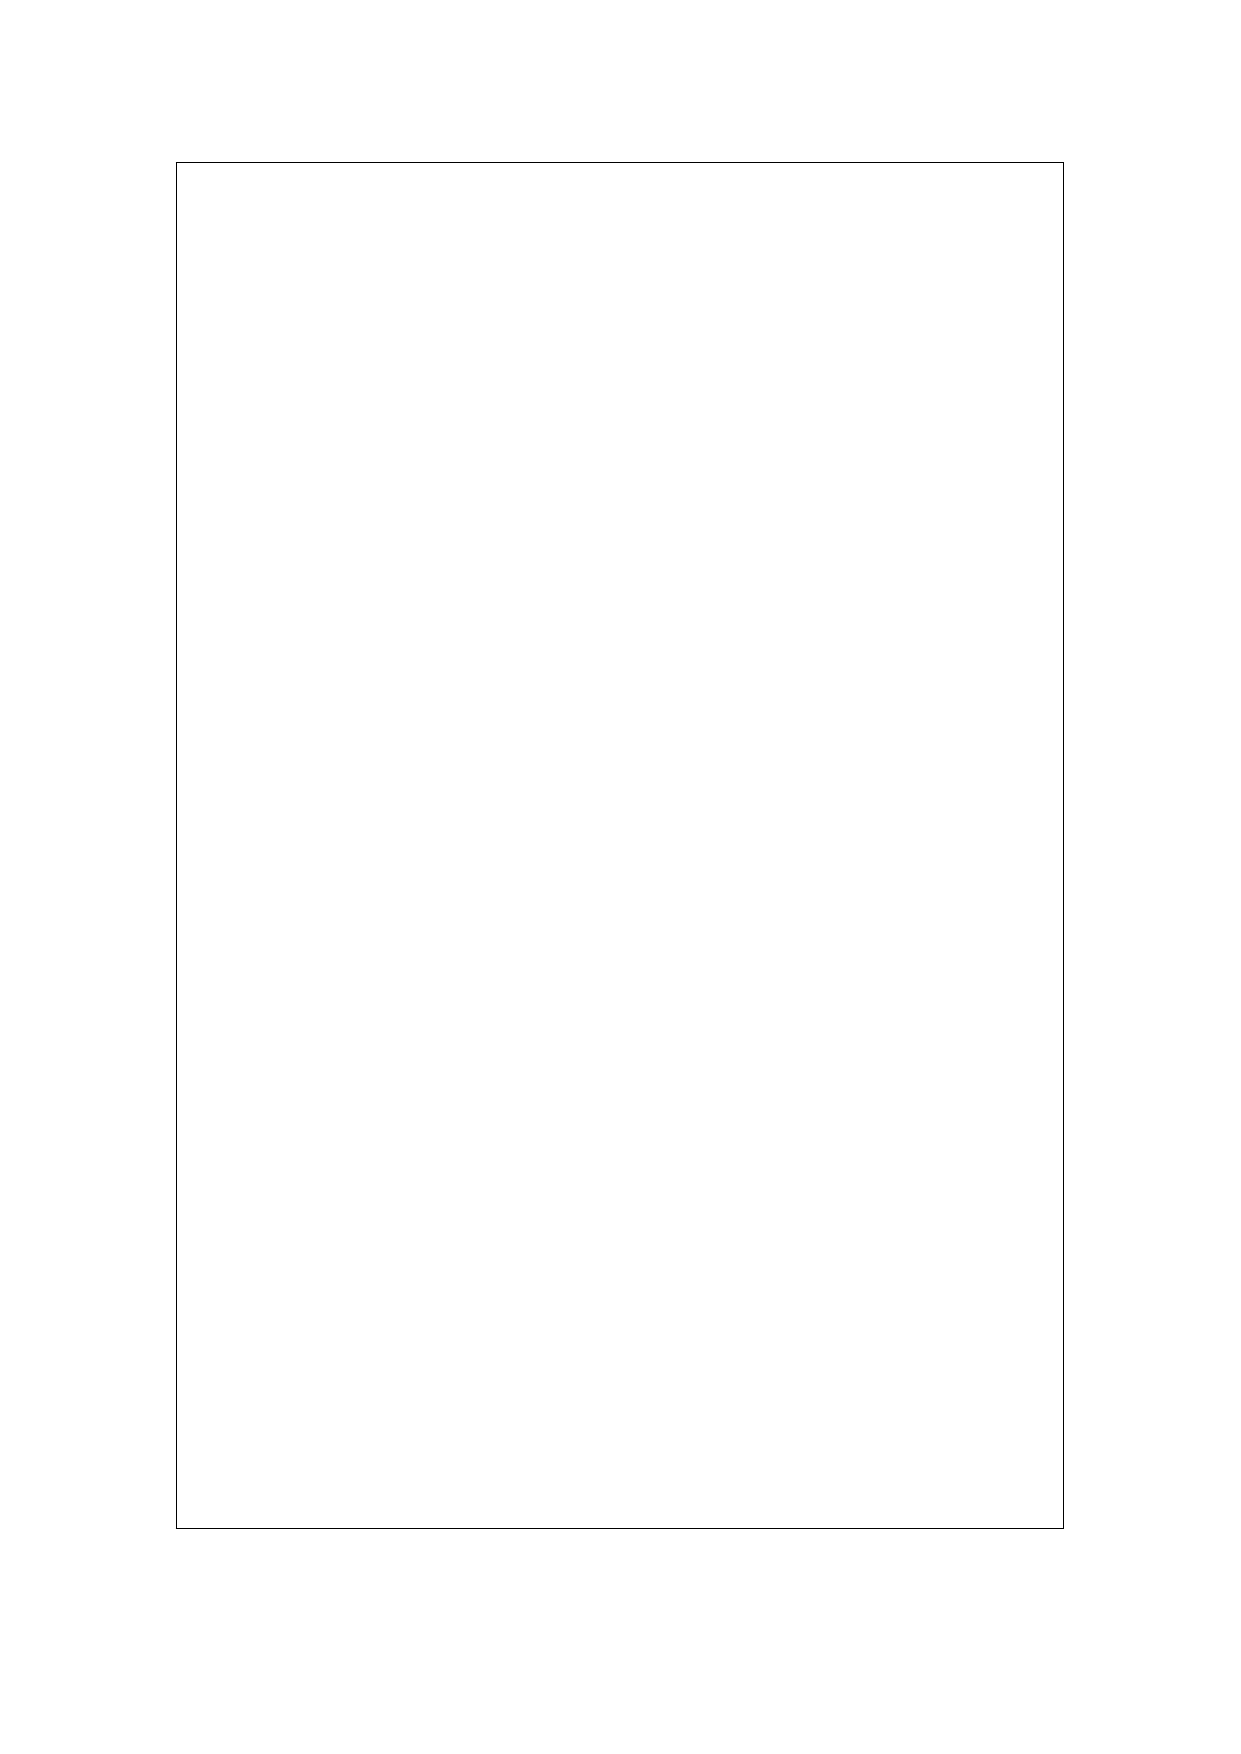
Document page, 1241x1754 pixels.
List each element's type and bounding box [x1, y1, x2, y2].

table_header [177, 163, 1063, 1528]
